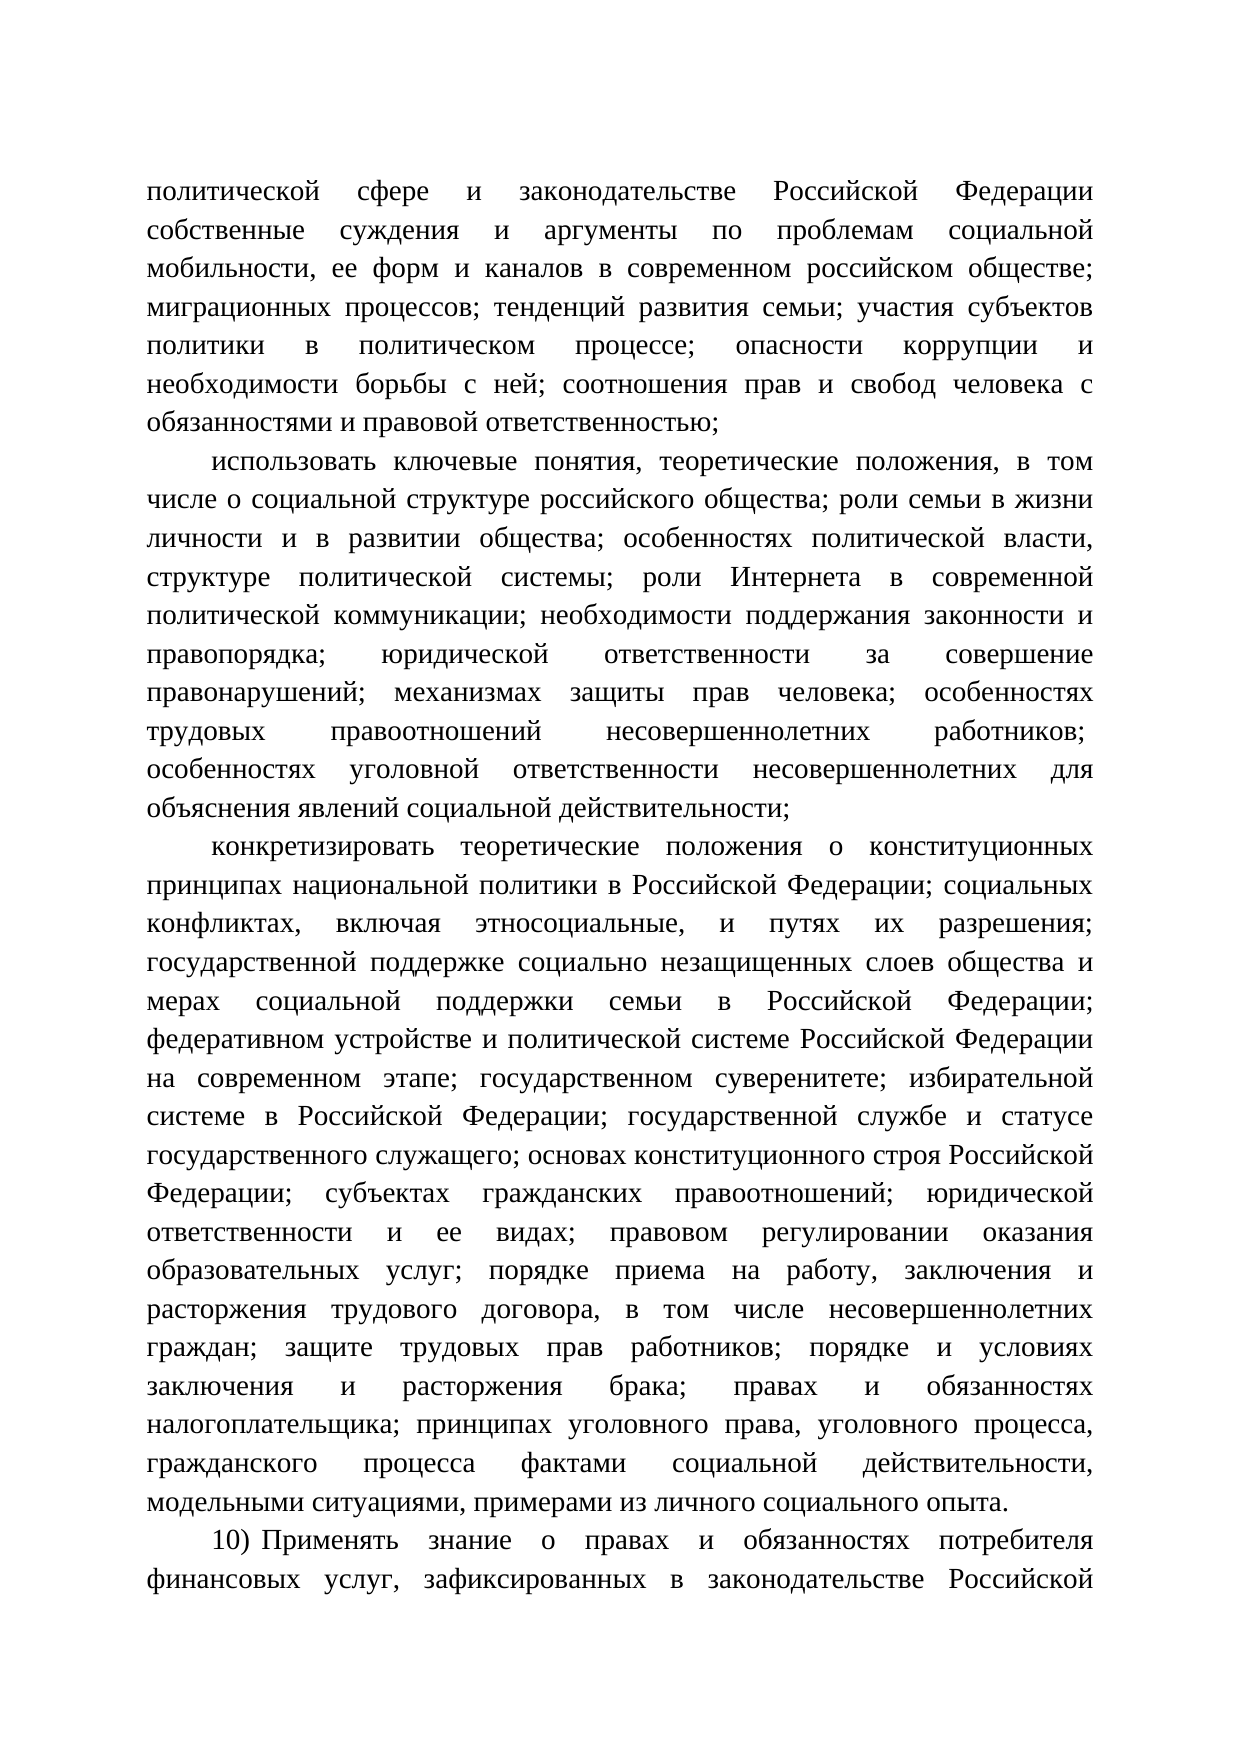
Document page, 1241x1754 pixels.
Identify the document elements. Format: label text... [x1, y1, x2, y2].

text особенностях уголовной ответственности несовершеннолетних для объяснения явлений социальной действительности; [146, 751, 1094, 823]
text конкретизировать теоретические положения о конституционных принципах национальной политики в Российской Федерации; социальных конфликтах, включая этносоциальные, и путях их разрешения; государственной поддержке социально незащищенных слоев общества и мерах социальной поддержки семьи в Российской Федерации; федеративном устройстве и политической системе Российской Федерации на современном этапе; государственном суверенитете; избирательной системе в Российской Федерации; государственной службе и статусе государственного служащего; основах конституционного строя Российской Федерации; субъектах гражданских правоотношений; юридической ответственности и ее видах; правовом регулировании оказания образовательных услуг; порядке приема на работу, заключения и расторжения трудового договора, в том числе несовершеннолетних граждан; защите трудовых прав работников; порядке и условиях заключения и расторжения брака; правах и обязанностях налогоплательщика; принципах уголовного права, уголовного процесса, гражданского процесса фактами социальной действительности, модельными ситуациями, примерами из личного социального опыта. [146, 828, 1094, 1517]
text использовать ключевые понятия, теоретические положения, в том числе о социальной структуре российского общества; роли семьи в жизни личности и в развитии общества; особенностях политической власти, структуре политической системы; роли Интернета в современной политической коммуникации; необходимости поддержания законности и правопорядка; юридической ответственности за совершение правонарушений; механизмах защиты прав человека; особенностях трудовых правоотношений несовершеннолетних работников; [146, 443, 1094, 746]
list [146, 1522, 1094, 1594]
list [146, 173, 1094, 438]
